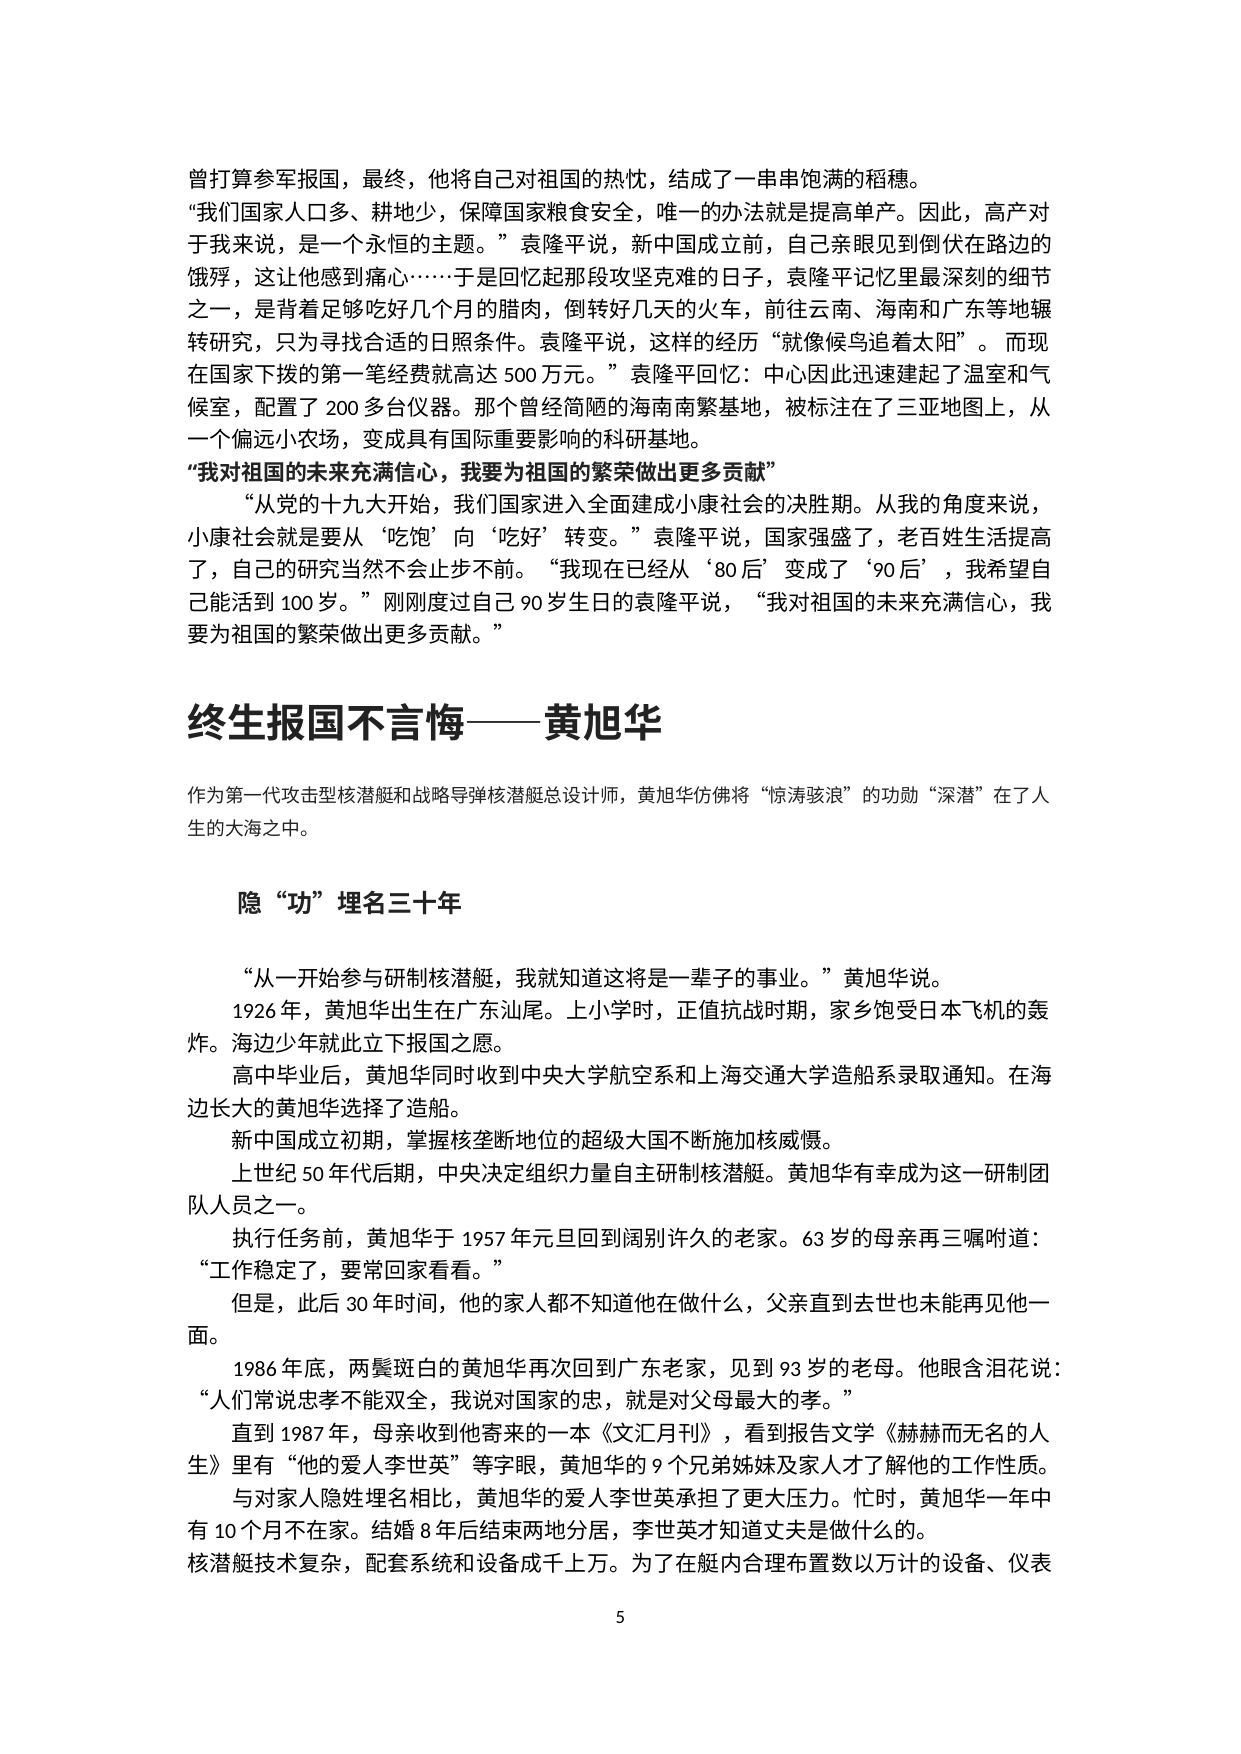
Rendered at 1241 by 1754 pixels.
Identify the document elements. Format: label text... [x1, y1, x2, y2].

text 直到1987年，母亲收到他寄来的一本《文汇月刊》，看到报告文学《赫赫而无名的人生》里有“他的爱人李世英”等字眼，黄旭华的9个兄弟姊妹及家人才了解他的工作性质。 [187, 1415, 1053, 1480]
subtitle 终生报国不言悔——黄旭华 [187, 687, 1053, 752]
text 执行任务前，黄旭华于1957年元旦回到阔别许久的老家。63岁的母亲再三嘱咐道：“工作稳定了，要常回家看看。” [187, 1220, 1053, 1285]
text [187, 162, 1053, 194]
text 隐“功”埋名三十年 [187, 869, 1053, 934]
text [187, 1545, 1053, 1578]
text 与对家人隐姓埋名相比，黄旭华的爱人李世英承担了更大压力。忙时，黄旭华一年中有10个月不在家。结婚8年后结束两地分居，李世英才知道丈夫是做什么的。 [187, 1480, 1053, 1545]
text 但是，此后30年时间，他的家人都不知道他在做什么，父亲直到去世也未能再见他一面。 [187, 1285, 1053, 1350]
text “我们国家人口多、耕地少，保障国家粮食安全，唯一的办法就是提高单产。因此，高产对于我来说，是一个永恒的主题。”袁隆平说，新中国成立前，自己亲眼见到倒伏在路边的饿殍，这让他感到痛心……于是回忆起那段攻坚克难的日子，袁隆平记忆里最深刻的细节之一，是背着足够吃好几个月的腊肉，倒转好几天的火车，前往云南、海南和广东等地辗转研究，只为寻找合适的日照条件。袁隆平说，这样的经历“就像候鸟追着太阳”。 而现在国家下拨的第一笔经费就高达500万元。”袁隆平回忆：中心因此迅速建起了温室和气候室，配置了200多台仪器。那个曾经简陋的海南南繁基地，被标注在了三亚地图上，从一个偏远小农场，变成具有国际重要影响的科研基地。 [187, 194, 1053, 454]
text 1986年底，两鬓斑白的黄旭华再次回到广东老家，见到93岁的老母。他眼含泪花说：“人们常说忠孝不能双全，我说对国家的忠，就是对父母最大的孝。” [187, 1350, 1053, 1415]
text 作为第一代攻击型核潜艇和战略导弹核潜艇总设计师，黄旭华仿佛将“惊涛骇浪”的功勋“深潜”在了人生的大海之中。 [187, 778, 1053, 843]
text 1926年，黄旭华出生在广东汕尾。上小学时，正值抗战时期，家乡饱受日本飞机的轰炸。海边少年就此立下报国之愿。 [187, 993, 1053, 1058]
text “我对祖国的未来充满信心，我要为祖国的繁荣做出更多贡献” [187, 454, 1053, 487]
text “从党的十九大开始，我们国家进入全面建成小康社会的决胜期。从我的角度来说，小康社会就是要从‘吃饱’向‘吃好’转变。”袁隆平说，国家强盛了，老百姓生活提高了，自己的研究当然不会止步不前。“我现在已经从‘80后’变成了‘90后’，我希望自己能活到100岁。”刚刚度过自己90岁生日的袁隆平说，“我对祖国的未来充满信心，我要为祖国的繁荣做出更多贡献。” [187, 487, 1053, 649]
text 新中国成立初期，掌握核垄断地位的超级大国不断施加核威慑。 [187, 1123, 1053, 1155]
text 高中毕业后，黄旭华同时收到中央大学航空系和上海交通大学造船系录取通知。在海边长大的黄旭华选择了造船。 [187, 1058, 1053, 1123]
text “从一开始参与研制核潜艇，我就知道这将是一辈子的事业。”黄旭华说。 [187, 960, 1053, 993]
text 上世纪50年代后期，中央决定组织力量自主研制核潜艇。黄旭华有幸成为这一研制团队人员之一。 [187, 1155, 1053, 1220]
